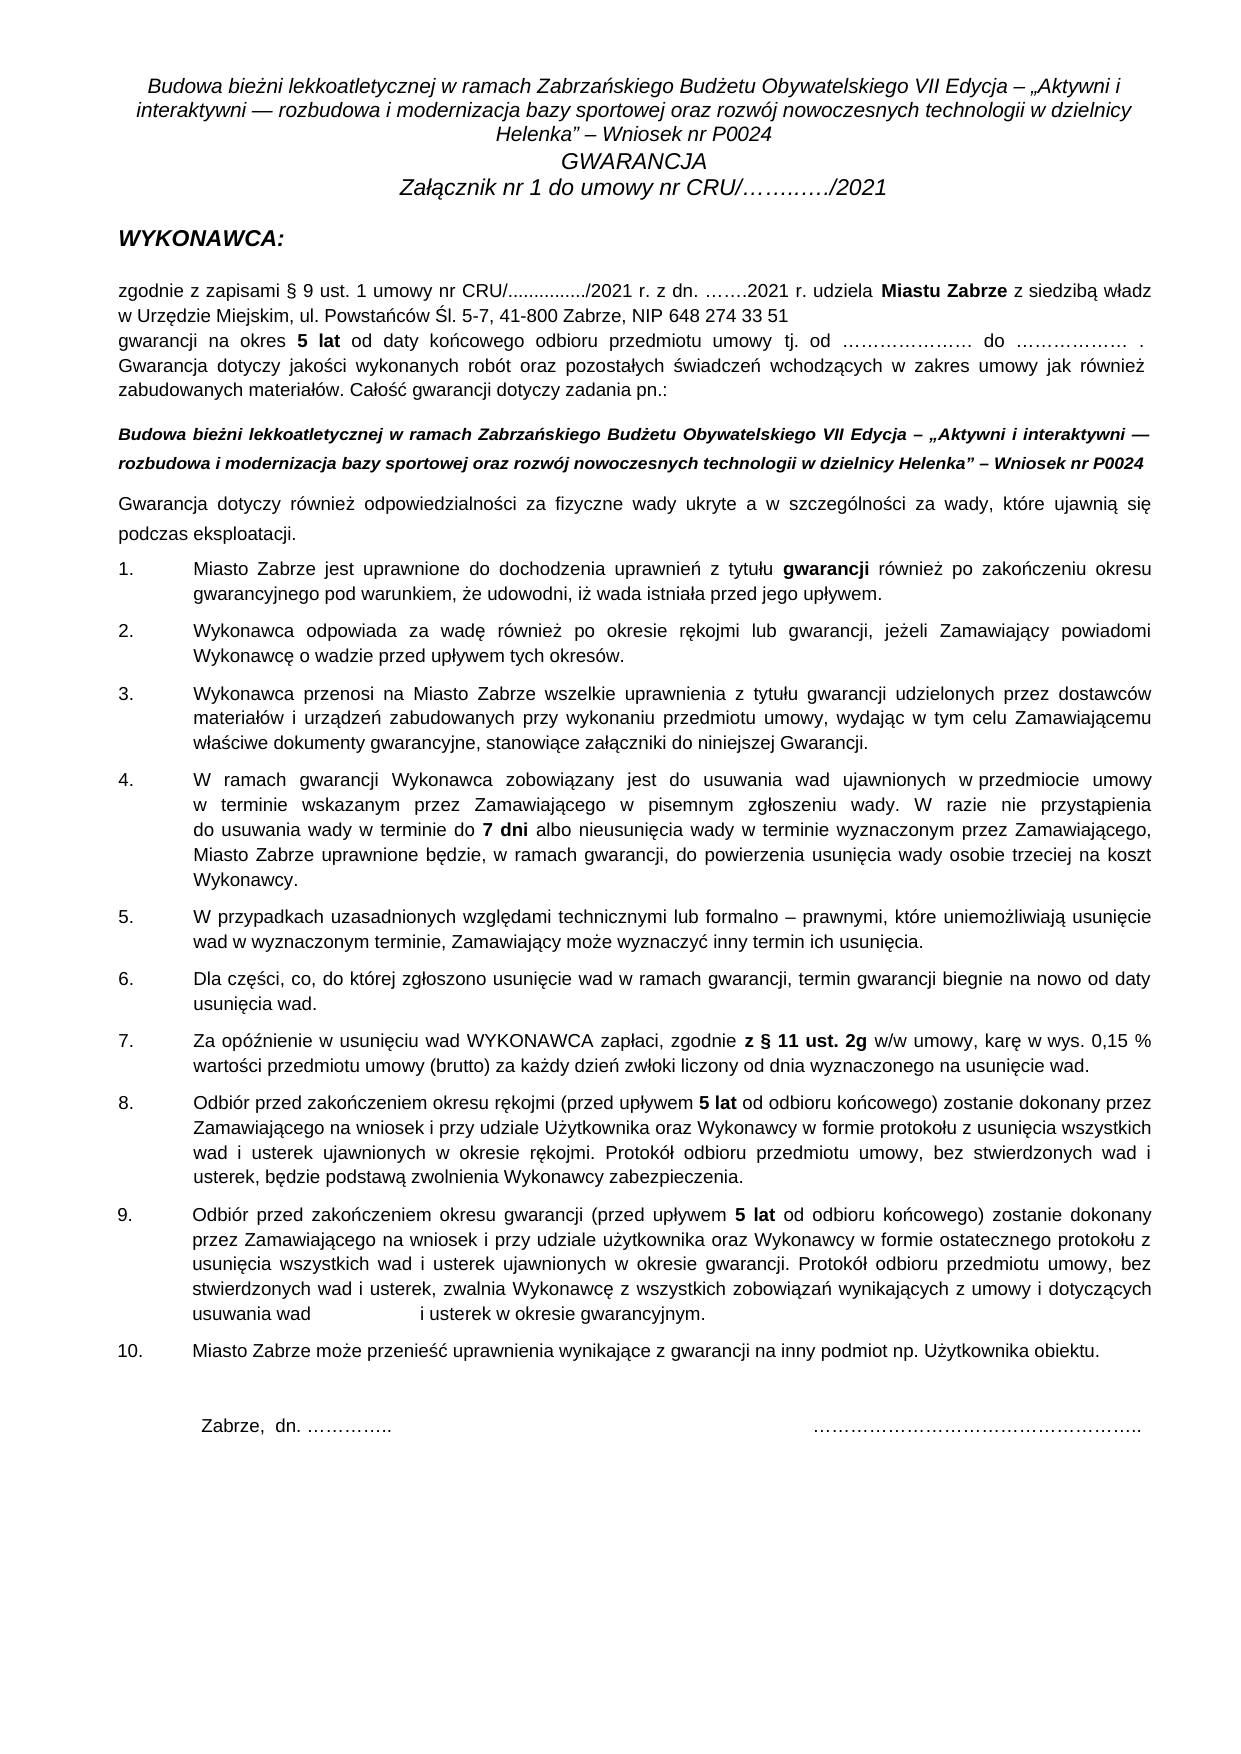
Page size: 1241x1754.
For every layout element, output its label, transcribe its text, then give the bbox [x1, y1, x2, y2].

list Odbiór przed zakończeniem okresu rękojmi (przed upływem 5 lat od odbioru końcowego) zostanie dokonany przez Zamawiającego na wniosek i przy udziale Użytkownika oraz Wykonawcy w formie protokołu z usunięcia wszystkich wad i usterek ujawnionych w okresie rękojmi. Protokół odbioru przedmiotu umowy, bez stwierdzonych wad i usterek, będzie podstawą zwolnienia Wykonawcy zabezpieczenia. [118, 1092, 1152, 1188]
text Zabrze, dn. ………….. …………………………………………….. [118, 1415, 1152, 1436]
text zgodnie z zapisami § 9 ust. 1 umowy nr CRU/.............../2021 r. z dn. …….2021 r. udziela Miastu Zabrze z siedzibą władz w Urzędzie Miejskim, ul. Powstańców Śl. 5-7, 41-800 Zabrze, NIP 648 274 33 51 [118, 280, 1152, 326]
text Budowa bieżni lekkoatletycznej w ramach Zabrzańskiego Budżetu Obywatelskiego VII Edycja – „Aktywni i interaktywni — rozbudowa i modernizacja bazy sportowej oraz rozwój nowoczesnych technologii w dzielnicy Helenka” – Wniosek nr P0024 [118, 417, 1152, 475]
list Miasto Zabrze jest uprawnione do dochodzenia uprawnień z tytułu gwarancji również po zakończeniu okresu gwarancyjnego pod warunkiem, że udowodni, iż wada istniała przed jego upływem. [118, 558, 1152, 604]
list W ramach gwarancji Wykonawca zobowiązany jest do usuwania wad ujawnionych w przedmiocie umowy w terminie wskazanym przez Zamawiającego w pisemnym zgłoszeniu wady. W razie nie przystąpienia do usuwania wady w terminie do 7 dni abo nieusunięcia wady w terminie wyznaczonym przez Zamawiającego, Miasto Zabrze uprawnione będzie, w ramach gwarancji, do powierzenia usunięcia wady osobie trzeciej na koszt Wykonawcy. [118, 769, 1152, 890]
text gwarancji na okres 5 lat od daty końcowego odbioru przedmiotu umowy tj. od ………………… do ……………… . Gwarancja dotyczy jakości wykonanych robót oraz pozostałych świadczeń wchodzących w zakres umowy jak również zabudowanych materiałów. Całość gwarancji dotyczy zadania pn.: [118, 330, 1145, 401]
list Wykonawca przenosi na Miasto Zabrze wszekie uprawnienia z tytułu gwarancji udzieonych przez dostawców materiałów i urządzeń zabudowanych przy wykonaniu przedmiotu umowy, wydając w tym ceu Zamawiającemu właściwe dokumenty gwarancyjne, stanowiące załączniki do niniejszej Gwarancji. [118, 682, 1152, 753]
list Wykonawca odpowiada za wadę również po okresie rękojmi ub gwarancji, jeżei Zamawiający powiadomi Wykonawcę o wadzie przed upływem tych okresów. [118, 620, 1152, 667]
text GWARANCJA [118, 148, 1152, 174]
text WYKONAWCA: [118, 225, 1145, 251]
list W przypadkach uzasadnionych wzgędami technicznymi ub formano – prawnymi, które uniemożiwiają usunięcie wad w wyznaczonym terminie, Zamawiający może wyznaczyć inny termin ich usunięcia. [118, 906, 1152, 952]
list Miasto Zabrze może przenieść uprawnienia wynikające z gwarancji na inny podmiot np. Użytkownika obiektu. [117, 1340, 1152, 1362]
text Gwarancja dotyczy również odpowiedzialności za fizyczne wady ukryte a w szczególności za wady, które ujawnią się podczas eksploatacji. [118, 487, 1152, 546]
list Odbiór przed zakończeniem okresu gwarancji (przed upływem 5 lat od odbioru końcowego) zostanie dokonany przez Zamawiającego na wniosek i przy udziae użytkownika oraz Wykonawcy w formie ostatecznego protokołu z usunięcia wszystkich wad i usterek ujawnionych w okresie gwarancji. Protokół odbioru przedmiotu umowy, bez stwierdzonych wad i usterek, zwania Wykonawcę z wszystkich zobowiązań wynikających z umowy i dotyczących usuwania wad i usterek w okresie gwarancyjnym. [117, 1204, 1152, 1324]
list Za opóźnienie w usunięciu wad WYKONAWCA zapłaci, zgodnie z § 11 ust. 2g w/w umowy, karę w wys. 0,15 % wartości przedmiotu umowy (brutto) za każdy dzień zwłoki iczony od dnia wyznaczonego na usunięcie wad. [118, 1030, 1152, 1076]
text Załącznik nr 1 do umowy nr CRU/……..…./2021 [118, 174, 1152, 200]
list Da części, co, do której zgłoszono usunięcie wad w ramach gwarancji, termin gwarancji biegnie na nowo od daty usunięcia wad. [118, 968, 1152, 1014]
